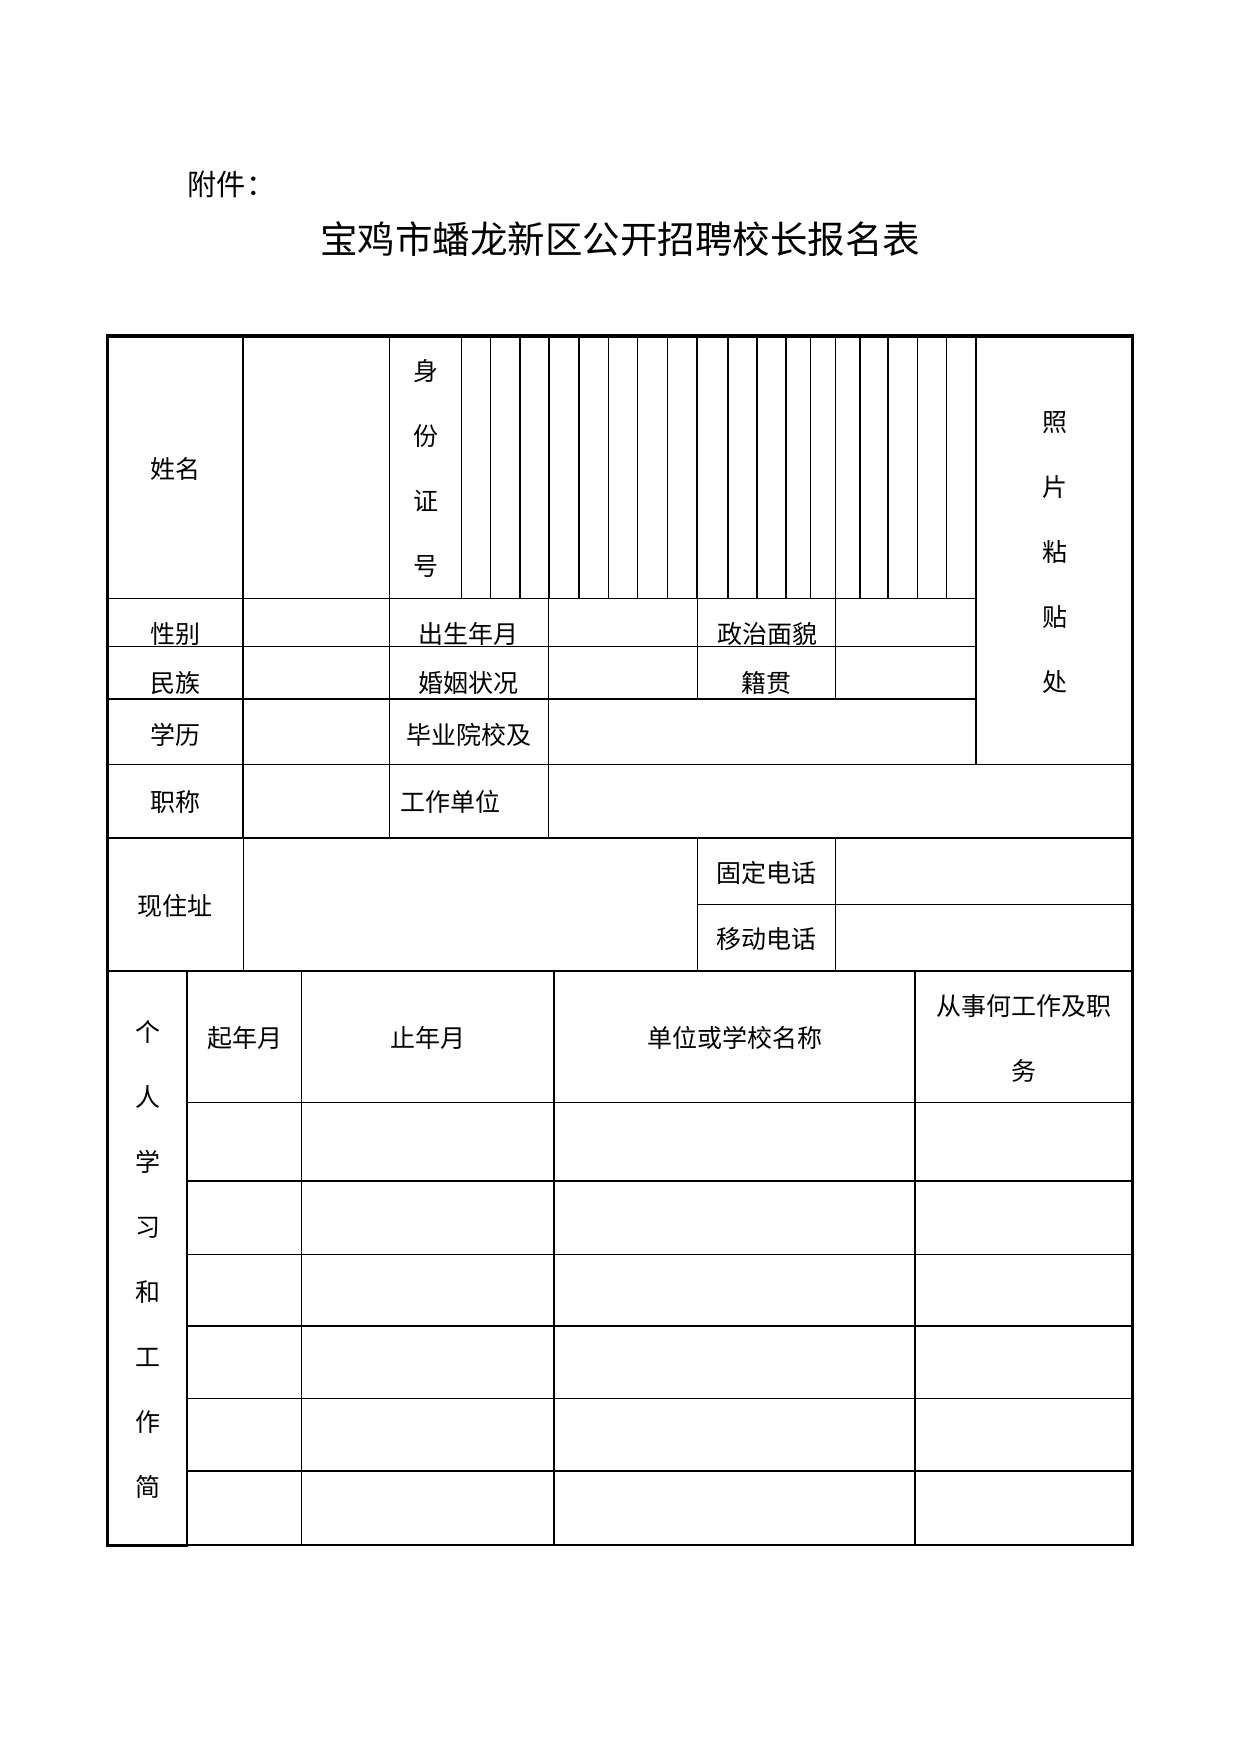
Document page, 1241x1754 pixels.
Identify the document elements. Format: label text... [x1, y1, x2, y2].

table_cell 止年月 [302, 972, 553, 1102]
table_cell 婚姻状况 [390, 647, 548, 698]
table_cell 籍贯 [698, 647, 835, 698]
table_cell 民族 [109, 647, 242, 698]
table_header [811, 338, 835, 597]
table_cell [188, 1255, 301, 1325]
table_cell [302, 1255, 553, 1325]
table_header [580, 338, 608, 597]
table_cell 固定电话 [698, 839, 835, 904]
table_cell [244, 599, 389, 646]
table_header [462, 338, 490, 597]
table_cell 移动电话 [698, 905, 835, 970]
table_cell [302, 1472, 553, 1544]
table_header 姓名 [109, 338, 242, 597]
table_header [836, 338, 859, 597]
table_cell 政治面貌 [698, 599, 835, 646]
table_cell [188, 1103, 301, 1180]
table_cell 现住址 [109, 839, 243, 970]
table_cell [916, 1327, 1131, 1398]
table_cell [549, 700, 975, 763]
table_cell 个 人 学 习 和 工 作 简 历 [109, 972, 186, 1544]
table_cell [836, 647, 975, 698]
title 宝鸡市蟠龙新区公开招聘校长报名表 [187, 204, 1053, 269]
table_header [861, 338, 887, 597]
table_cell [244, 647, 389, 698]
table_cell [302, 1327, 553, 1398]
table_cell [302, 1103, 553, 1180]
table_cell 工作单位 [390, 765, 548, 837]
table_cell [549, 765, 1131, 837]
table_cell [188, 1182, 301, 1253]
table_header [550, 338, 578, 597]
table_cell [188, 1327, 301, 1398]
table_cell 起年月 [188, 972, 301, 1102]
table_cell [916, 1472, 1131, 1544]
table_cell [555, 1399, 914, 1470]
text 附件： [187, 162, 1053, 204]
table_cell [549, 647, 697, 698]
table_header [947, 338, 975, 597]
table_header [521, 338, 548, 597]
table_cell [244, 765, 389, 837]
table_header [729, 338, 756, 597]
table_cell [244, 839, 697, 970]
table_cell [555, 1182, 914, 1253]
table_header [244, 338, 389, 597]
table_cell [916, 1399, 1131, 1470]
table_cell [555, 1472, 914, 1544]
table_cell 从事何工作及职务 [916, 972, 1131, 1102]
table_cell [555, 1327, 914, 1398]
table_cell [188, 1472, 301, 1544]
table_cell [916, 1103, 1131, 1180]
table_cell 职称 [109, 765, 242, 837]
table_header [491, 338, 519, 597]
table_cell [188, 1399, 301, 1470]
table_header 照 片 粘 贴 处 [977, 338, 1131, 763]
table_cell [555, 1255, 914, 1325]
table_cell 出生年月 [390, 599, 548, 646]
table_header [638, 338, 667, 597]
table_cell 学历 [109, 700, 242, 763]
table_cell [302, 1182, 553, 1253]
table_header [609, 338, 637, 597]
table_header [758, 338, 785, 597]
table_cell [836, 599, 975, 646]
table_header [787, 338, 810, 597]
table_cell 单位或学校名称 [555, 972, 914, 1102]
table_cell [916, 1182, 1131, 1253]
table_cell [555, 1103, 914, 1180]
table_header [698, 338, 727, 597]
table_cell [836, 905, 1131, 970]
table_cell [836, 839, 1131, 904]
table_header [889, 338, 917, 597]
table_cell [916, 1255, 1131, 1325]
table_header [918, 338, 946, 597]
table_cell 毕业院校及专业 [390, 700, 548, 763]
table_cell 性别 [109, 599, 242, 646]
table_cell [244, 700, 389, 763]
table_cell [302, 1399, 553, 1470]
table_cell [549, 599, 697, 646]
table_header 身份 证号 [390, 338, 461, 597]
table_header [668, 338, 696, 597]
